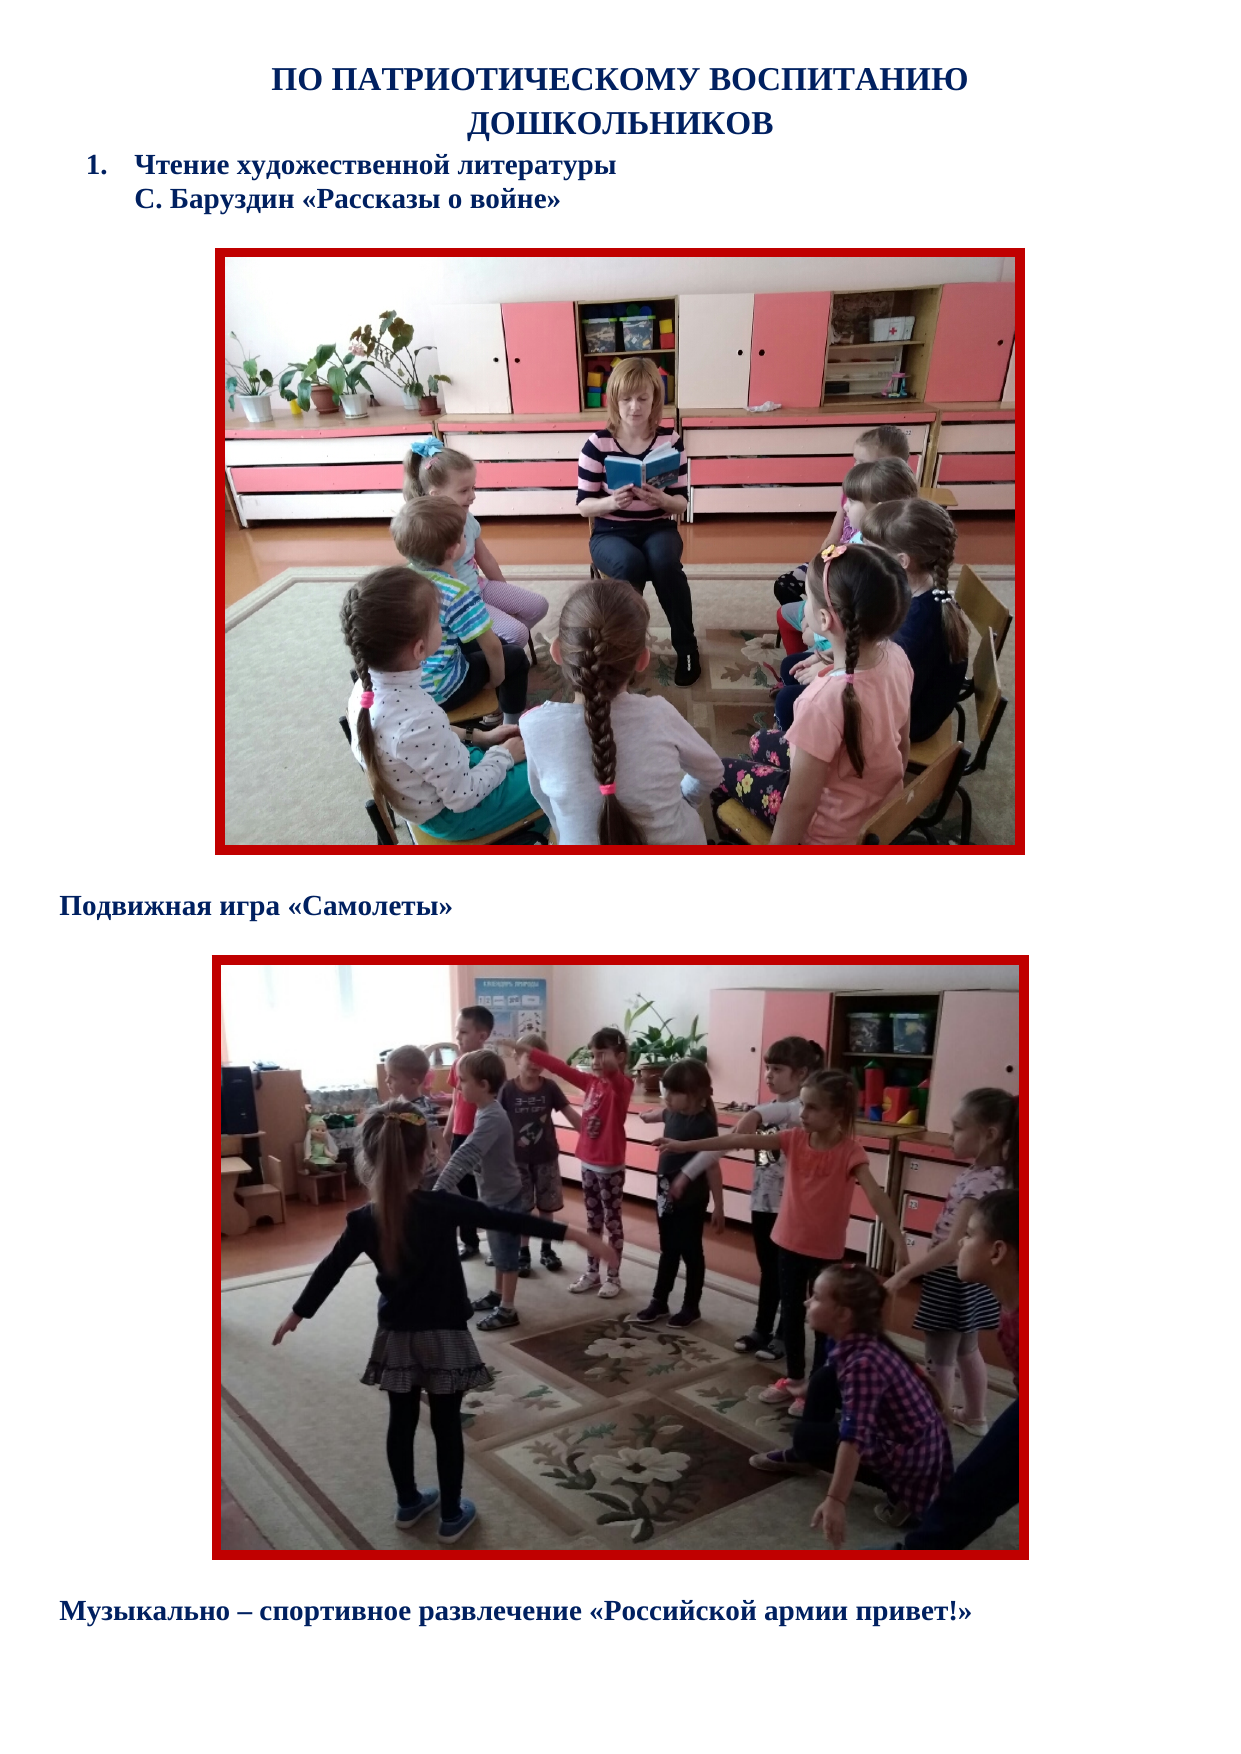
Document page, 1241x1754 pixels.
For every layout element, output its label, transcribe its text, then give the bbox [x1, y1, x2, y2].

picture [225, 257, 1015, 845]
text Музыкально – спортивное развлечение «Российской армии привет!» [59, 1593, 1181, 1627]
text дошкольников [59, 103, 1181, 141]
text Подвижная игра «Самолеты» [59, 888, 1181, 922]
picture [221, 965, 1019, 1550]
text по патриотическому воспитанию [59, 59, 1181, 97]
list С. Баруздин «Рассказы о войне» [134, 181, 1181, 214]
list Чтение художественной литературы [97, 147, 1181, 181]
